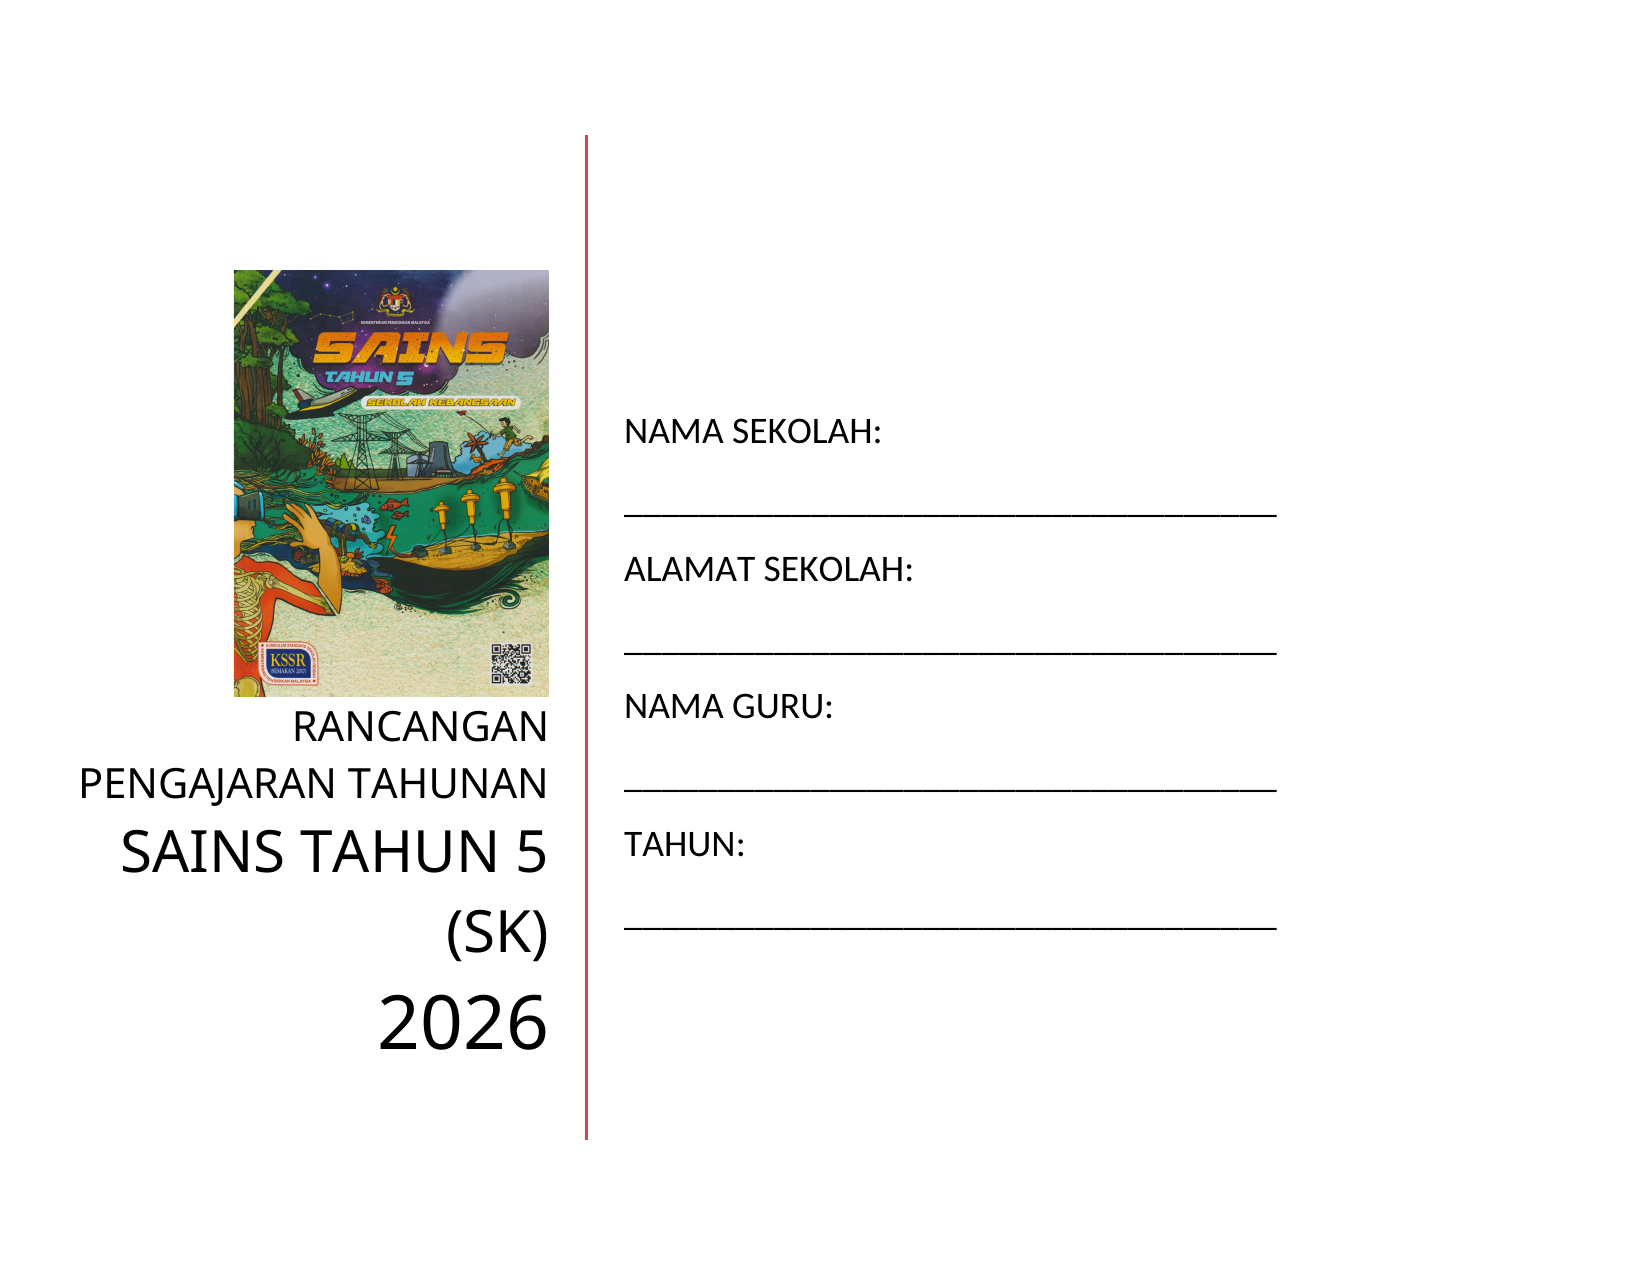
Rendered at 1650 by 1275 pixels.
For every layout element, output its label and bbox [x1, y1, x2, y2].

picture [233, 270, 549, 697]
